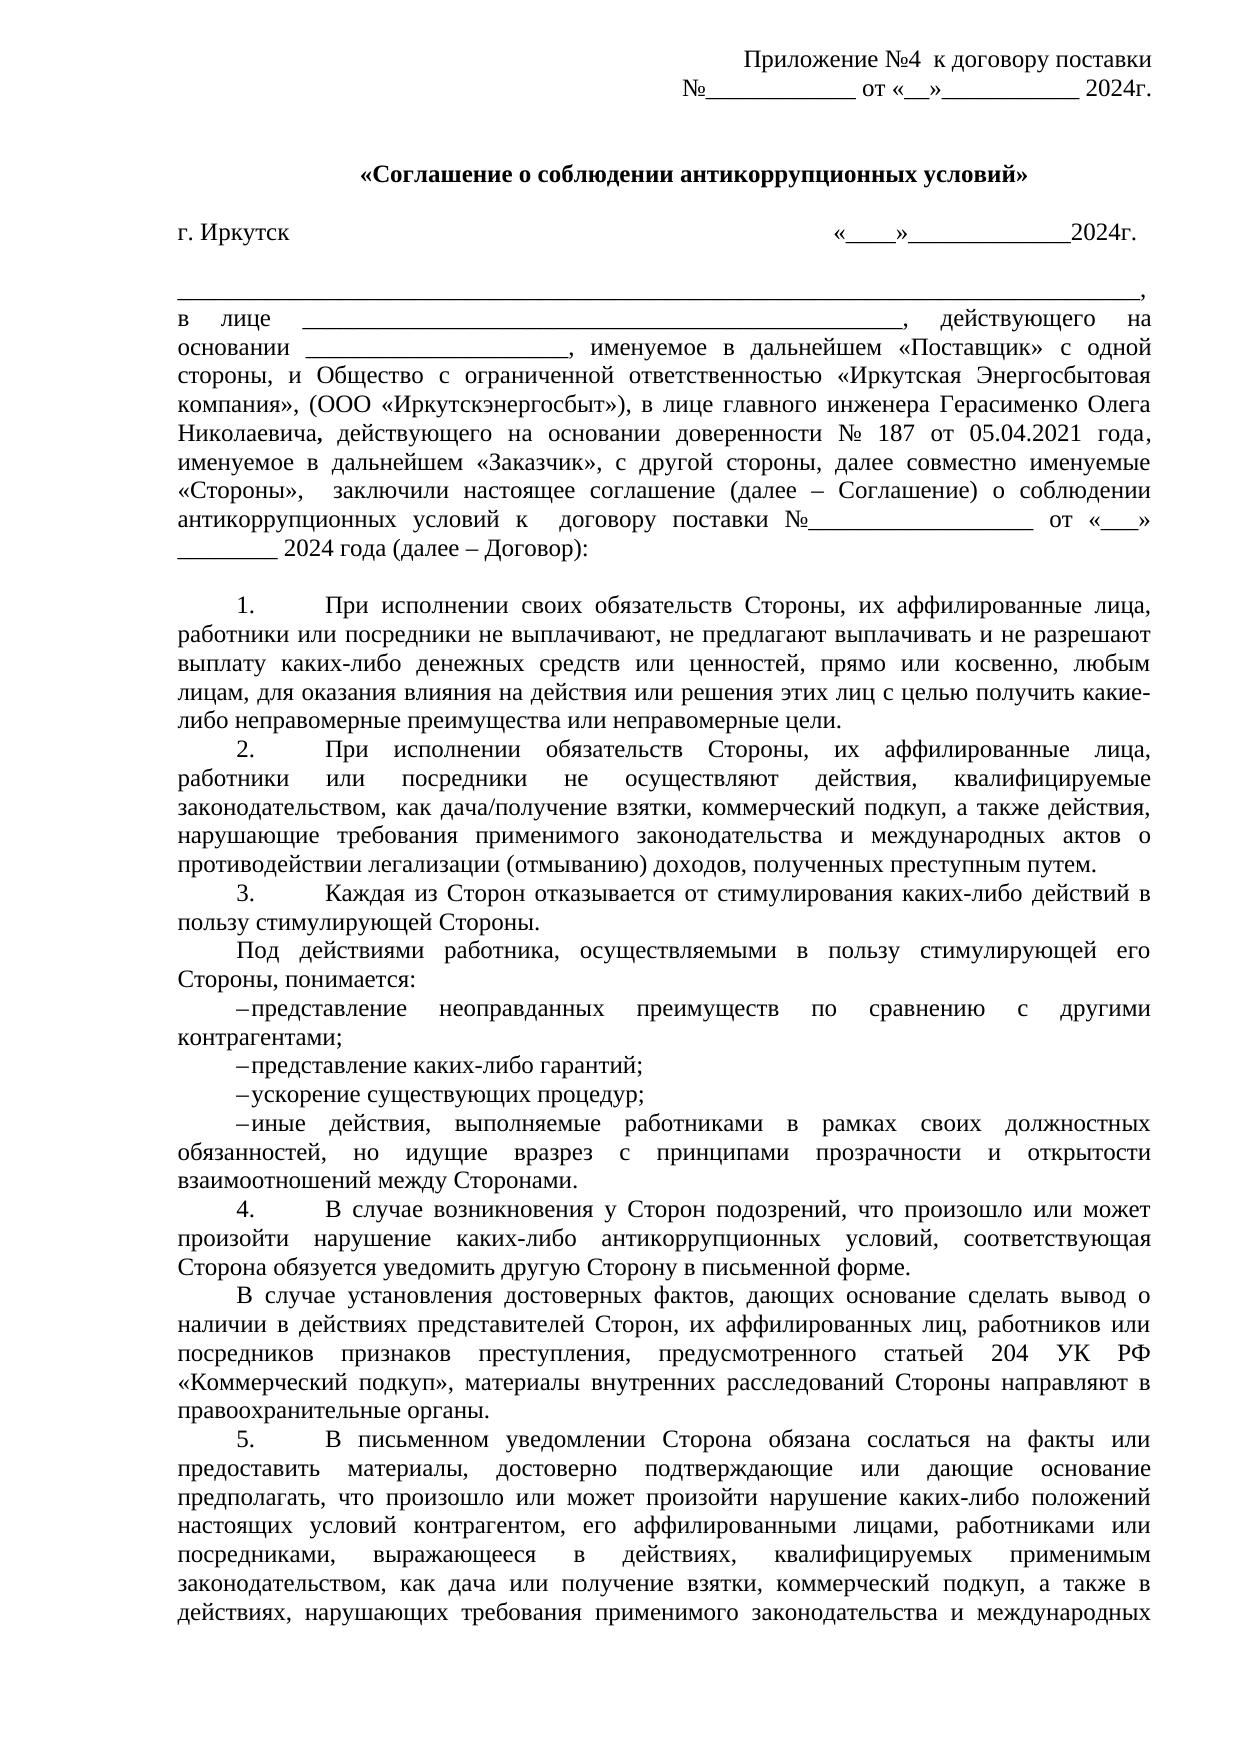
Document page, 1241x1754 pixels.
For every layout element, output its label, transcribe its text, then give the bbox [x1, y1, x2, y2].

text №____________ от «__»___________ 2024г. [177, 73, 1152, 102]
text 2. При исполнении обязательств Стороны, их аффилированные лица, работники или посредники не осуществляют действия, квалифицируемые законодательством, как дача/получение взятки, коммерческий подкуп, а также действия, нарушающие требования применимого законодательства и международных актов о противодействии легализации (отмыванию) доходов, полученных преступным путем. [177, 734, 1152, 878]
text – представление каких-либо гарантий; [177, 1051, 1152, 1079]
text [177, 1424, 1152, 1626]
text В случае установления достоверных фактов, дающих основание сделать вывод о наличии в действиях представителей Сторон, их аффилированных лиц, работников или посредников признаков преступления, предусмотренного статьей 204 УК РФ «Коммерческий подкуп», материалы внутренних расследований Стороны направляют в правоохранительные органы. [177, 1281, 1152, 1424]
text г. Иркутск «____»_____________2024г. [177, 217, 1152, 246]
text Под действиями работника, осуществляемыми в пользу стимулирующей его Стороны, понимается: [177, 936, 1152, 993]
text 1. При исполнении своих обязательств Стороны, их аффилированные лица, работники или посредники не выплачивают, не предлагают выплачивать и не разрешают выплату каких-либо денежных средств или ценностей, прямо или косвенно, любым лицам, для оказания влияния на действия или решения этих лиц с целью получить какие-либо неправомерные преимущества или неправомерные цели. [177, 591, 1152, 734]
text 3. Каждая из Сторон отказывается от стимулирования каких-либо действий в пользу стимулирующей Стороны. [177, 878, 1152, 936]
text 4. В случае возникновения у Сторон подозрений, что произошло или может произойти нарушение каких-либо антикоррупционных условий, соответствующая Сторона обязуется уведомить другую Сторону в письменной форме. [177, 1194, 1152, 1281]
text – представление неоправданных преимуществ по сравнению с другими контрагентами; [177, 993, 1152, 1051]
text Приложение №4 к договору поставки [177, 44, 1152, 73]
text «Соглашение о соблюдении антикоррупционных условий» [177, 159, 1152, 188]
text – иные действия, выполняемые работниками в рамках своих должностных обязанностей, но идущие вразрез с принципами прозрачности и открытости взаимоотношений между Сторонами. [177, 1108, 1152, 1194]
text – ускорение существующих процедур; [177, 1079, 1152, 1108]
text _____________________________________________________________________________, в лице ________________________________________________, действующего на основании _____________________, именуемое в дальнейшем «Поставщик» с одной стороны, и Общество с ограниченной ответственностью «Иркутская Энергосбытовая компания», (ООО «Иркутскэнергосбыт»), в лице главного инженера Герасименко Олега Николаевича, действующего на основании доверенности № 187 от 05.04.2021 года, именуемое в дальнейшем «Заказчик», с другой стороны, далее совместно именуемые «Стороны», заключили настоящее соглашение (далее – Соглашение) о соблюдении антикоррупционных условий к договору поставки №__________________ от «___» ________ 2024 года (далее – Договор): [177, 274, 1152, 562]
